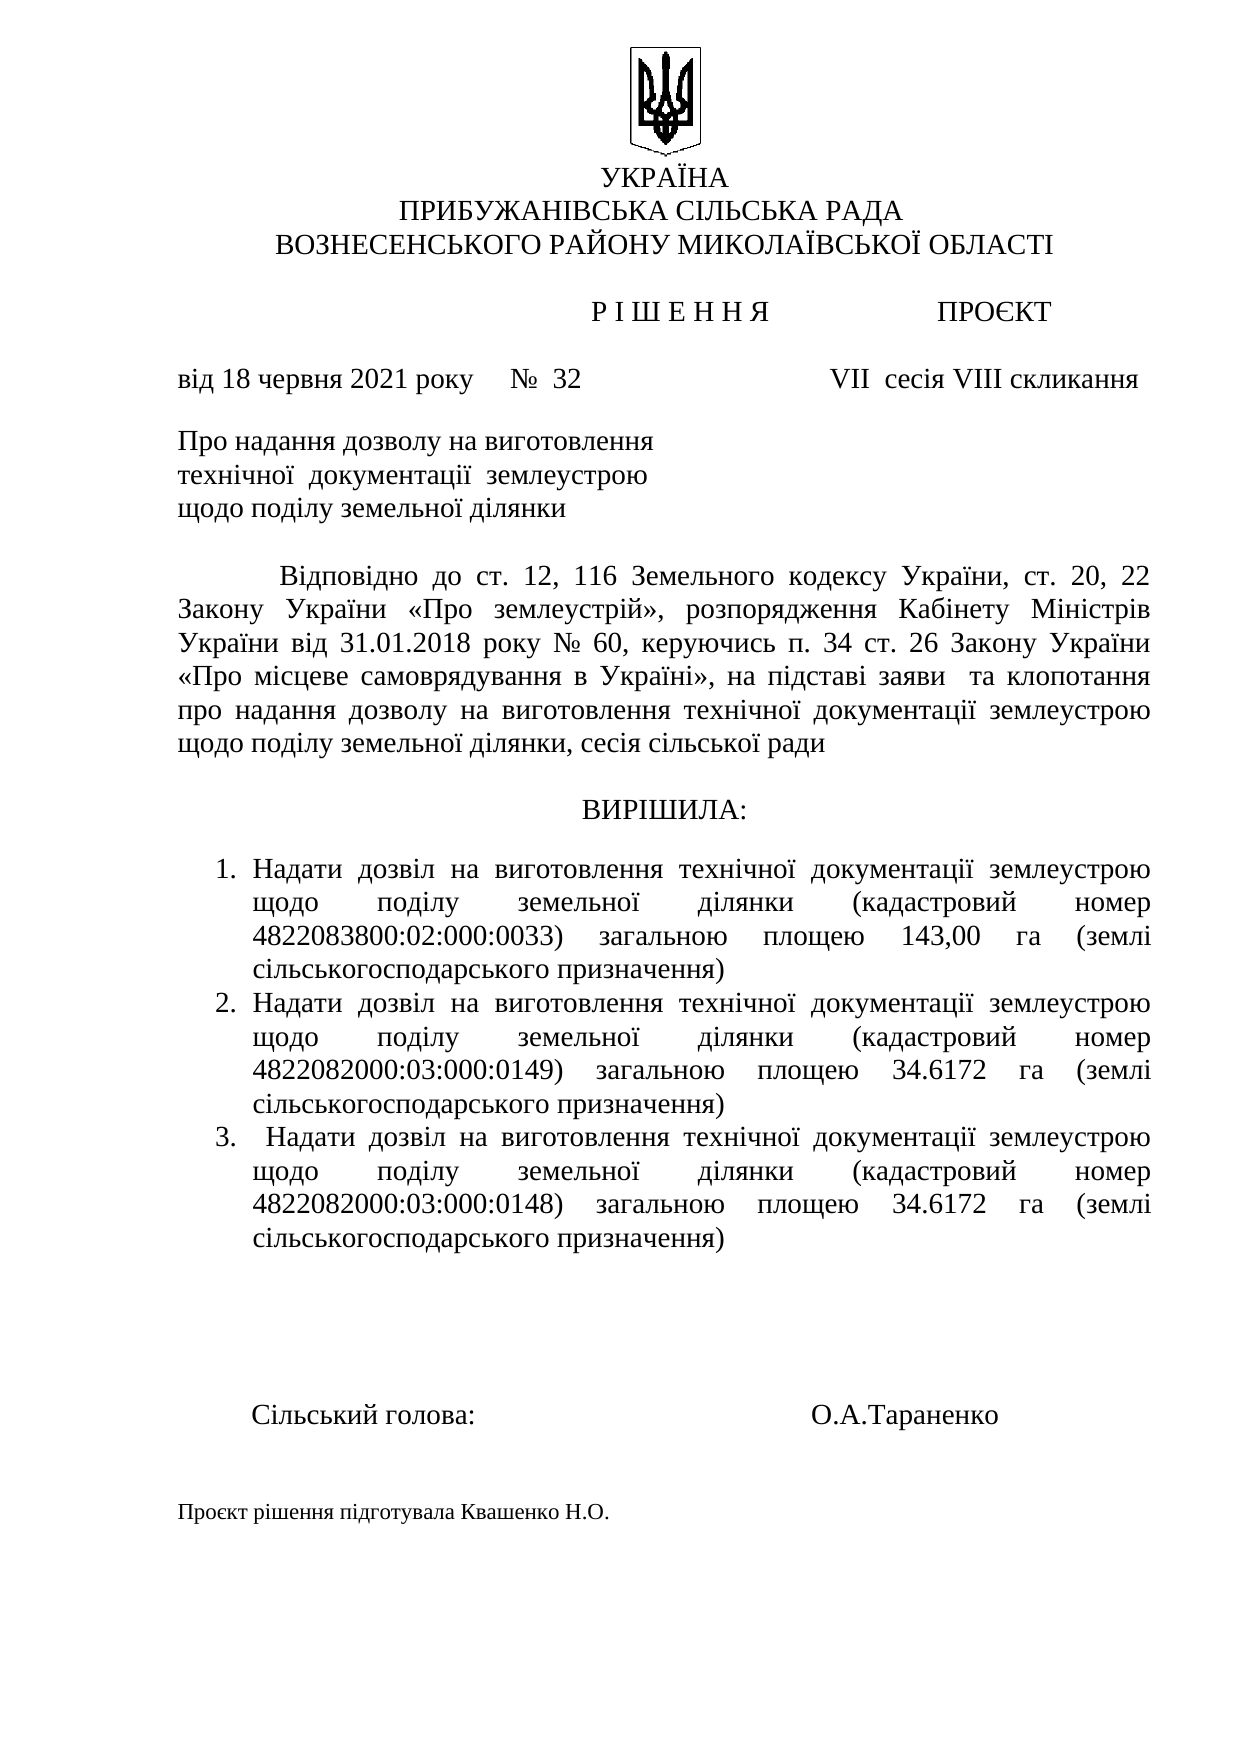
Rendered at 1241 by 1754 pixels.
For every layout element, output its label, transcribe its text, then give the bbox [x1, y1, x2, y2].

text ВИРІШИЛА: [177, 792, 1152, 826]
list Надати дозвіл на виготовлення технічної документації землеустрою щодо поділу земельної ділянки (кадастровий номер 4822082000:03:000:0148) загальною площею 34.6172 га (землі сільськогосподарського призначення) [215, 1119, 1152, 1253]
list Надати дозвіл на виготовлення технічної документації землеустрою щодо поділу земельної ділянки (кадастровий номер 4822082000:03:000:0149) загальною площею 34.6172 га (землі сільськогосподарського призначення) [215, 985, 1152, 1119]
text Сільський голова: О.А.Тараненко [177, 1397, 1152, 1431]
text УКРАЇНА [177, 160, 1152, 193]
list Надати дозвіл на виготовлення технічної документації землеустрою щодо поділу земельної ділянки (кадастровий номер 4822083800:02:000:0033) загальною площею 143,00 га (землі сільськогосподарського призначення) [215, 851, 1152, 985]
picture [627, 45, 703, 159]
text Р І Ш Е Н Н Я ПРОЄКТ [177, 294, 1152, 327]
text Відповідно до ст. 12, 116 Земельного кодексу України, ст. 20, 22 Закону України «Про землеустрій», розпорядження Кабінету Міністрів України від 31.01.2018 року № 60, керуючись п. 34 ст. 26 Закону України «Про місцеве самоврядування в Україні», на підставі заяви та клопотання про надання дозволу на виготовлення технічної документації землеустрою щодо поділу земельної ділянки, сесія сільської ради [177, 558, 1152, 759]
text щодо поділу земельної ділянки [177, 491, 1152, 524]
text ПРИБУЖАНІВСЬКА СІЛЬСЬКА РАДА [325, 193, 1152, 227]
text від 18 червня 2021 року № 32 VІI сесія VІІІ скликання [177, 361, 1152, 394]
text технічної документації землеустрою [177, 457, 1152, 491]
text Про надання дозволу на виготовлення [177, 423, 1152, 457]
text Проєкт рішення підготувала Квашенко Н.О. [177, 1498, 1152, 1524]
text ВОЗНЕСЕНСЬКОГО РАЙОНУ МИКОЛАЇВСЬКОЇ ОБЛАСТІ [177, 227, 1152, 260]
